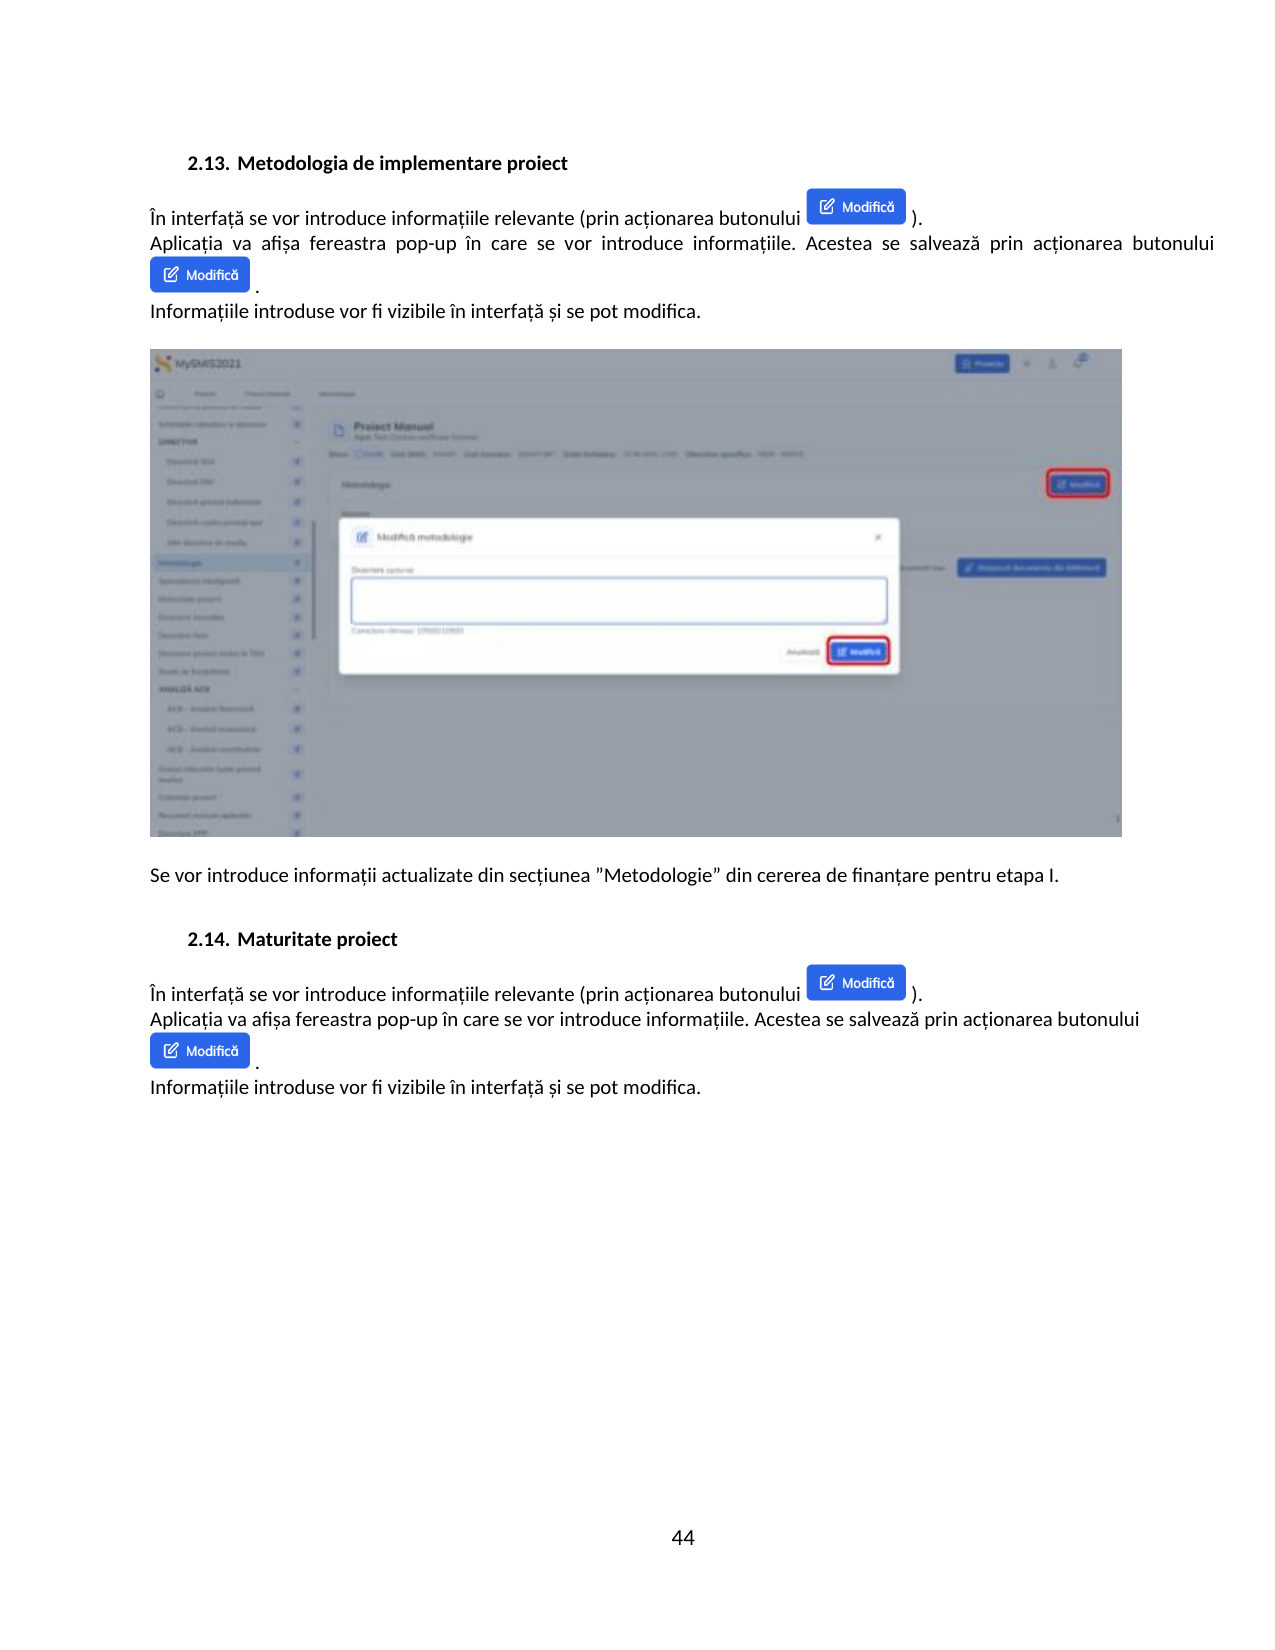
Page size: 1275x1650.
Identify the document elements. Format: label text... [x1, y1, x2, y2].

subtitle Metodologia de implementare proiect [187, 150, 1216, 175]
picture [806, 187, 907, 226]
text În interfață se vor introduce informațiile relevante (prin acționarea butonului ). [150, 964, 1216, 1006]
text Informațiile introduse vor fi vizibile în interfață și se pot modifica. [150, 1074, 1216, 1100]
text Aplicația va afișa fereastra pop-up în care se vor introduce informațiile. Acestea se salvează prin acționarea butonului . [150, 1006, 1216, 1074]
text În interfață se vor introduce informațiile relevante (prin acționarea butonului ). [150, 188, 1216, 231]
text Aplicația va afișa fereastra pop-up în care se vor introduce informațiile. Acestea se salvează prin acționarea butonului . [150, 231, 1216, 299]
picture [150, 1031, 251, 1070]
text Se vor introduce informații actualizate din secțiunea ”Metodologie” din cererea de finanțare pentru etapa I. [150, 862, 1216, 888]
picture [150, 256, 251, 294]
picture [150, 349, 1122, 837]
picture [806, 963, 907, 1002]
subtitle Maturitate proiect [187, 926, 1216, 951]
text Informațiile introduse vor fi vizibile în interfață și se pot modifica. [150, 299, 1216, 324]
